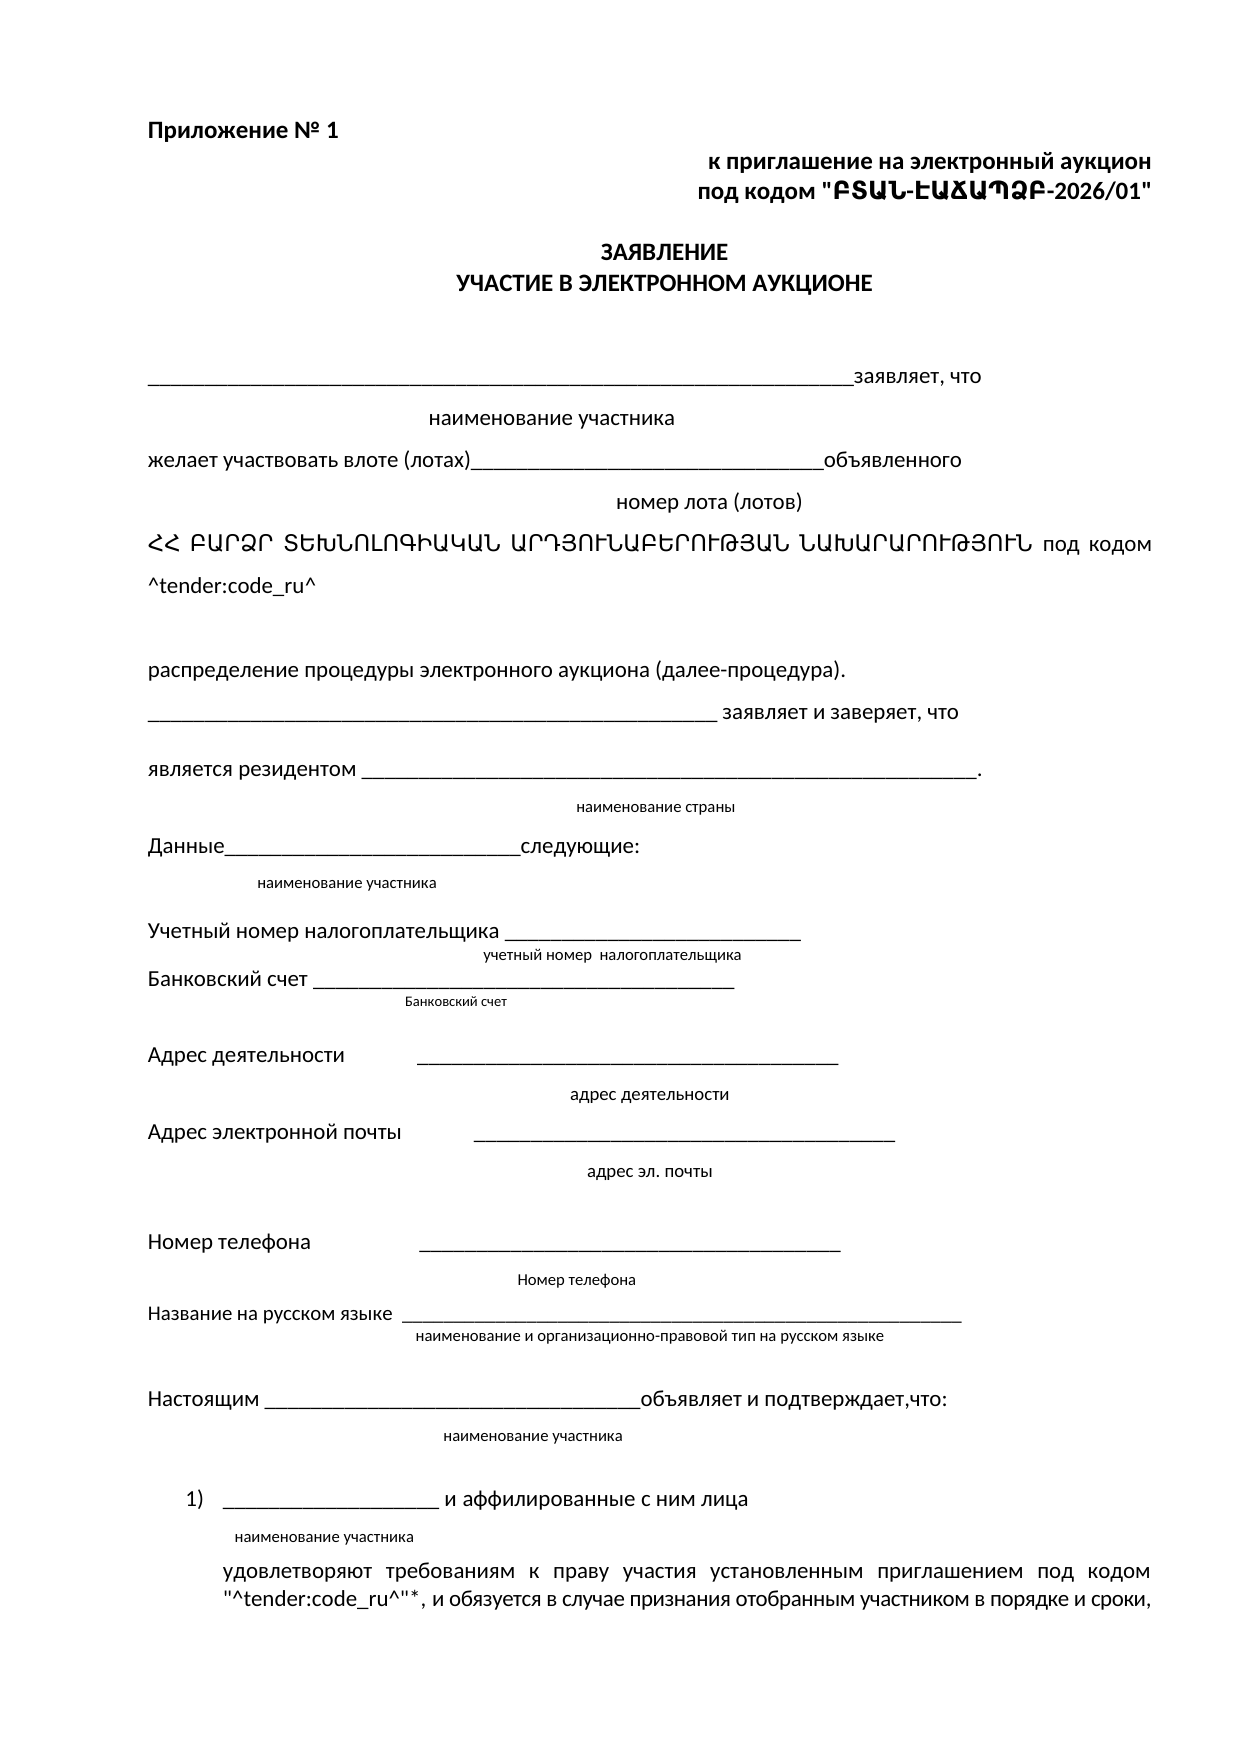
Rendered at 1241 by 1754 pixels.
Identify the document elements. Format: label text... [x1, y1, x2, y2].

text УЧАСТИЕ В ЭЛЕКТРОННОМ АУКЦИОНЕ [177, 267, 1152, 298]
text Данные__________________________следующие: [148, 831, 1152, 859]
text Банковский счет _____________________________________ [148, 964, 1152, 992]
text учетный номер налогоплательщика [148, 944, 1152, 964]
text Номер телефона [517, 1269, 1152, 1290]
text Адрес деятельности _____________________________________ [148, 1040, 1152, 1068]
text номер лота (лотов) [606, 487, 1152, 515]
text ЗАЯВЛЕНИЕ [177, 237, 1152, 267]
text Учетный номер налогоплательщика __________________________ [148, 916, 1152, 944]
text адрес деятельности [148, 1082, 1152, 1105]
text Банковский счет [148, 992, 1152, 1010]
text наименование участника [148, 873, 1152, 893]
text адрес эл. почты [148, 1159, 1152, 1182]
text под кодом "ԲՏԱՆ-ԷԱՃԱՊՁԲ-2026/01" [177, 176, 1152, 206]
text наименование участника [148, 1526, 1152, 1546]
text ______________________________________________________________заявляет, что [148, 361, 1152, 389]
text наименование и организационно-правовой тип на русском языке [148, 1325, 1152, 1346]
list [223, 1556, 1152, 1612]
text Адрес электронной почты _____________________________________ [148, 1117, 1152, 1145]
text к приглашение на электронный аукцион [177, 145, 1152, 176]
text 2.4 На этапе аукциона участник представляет сниженные ценовые предложения в порядке, установленном пунктом 2.2 части 2 настоящего приглашения, без необходимости загрузки новых документов в систему. Приложение № 1 [148, 86, 1152, 145]
text является резидентом ______________________________________________________. [148, 754, 1152, 783]
text наименование участника [443, 1426, 1152, 1446]
text желает участвовать влоте (лотах)_______________________________объявленного [148, 445, 1152, 473]
text Настоящим _________________________________объявляет и подтверждает,что: [148, 1384, 1152, 1412]
text ՀՀ ԲԱՐՁՐ ՏԵԽՆՈԼՈԳԻԱԿԱՆ ԱՐԴՅՈՒՆԱԲԵՐՈՒԹՅԱՆ ՆԱԽԱՐԱՐՈՒԹՅՈՒՆ под кодом ^tender:code_ru^ [148, 529, 1152, 599]
text распределение процедуры электронного аукциона (далее-процедура). [148, 655, 1152, 683]
text __________________________________________________ заявляет и заверяет, что [148, 697, 1152, 725]
list ___________________ и аффилированные с ним лица [185, 1484, 1152, 1512]
text наименование страны [576, 797, 1152, 817]
text Номер телефона _____________________________________ [148, 1227, 1152, 1256]
text Название на русском языке ______________________________________________________ [148, 1300, 1152, 1325]
text наименование участника [428, 403, 1152, 431]
